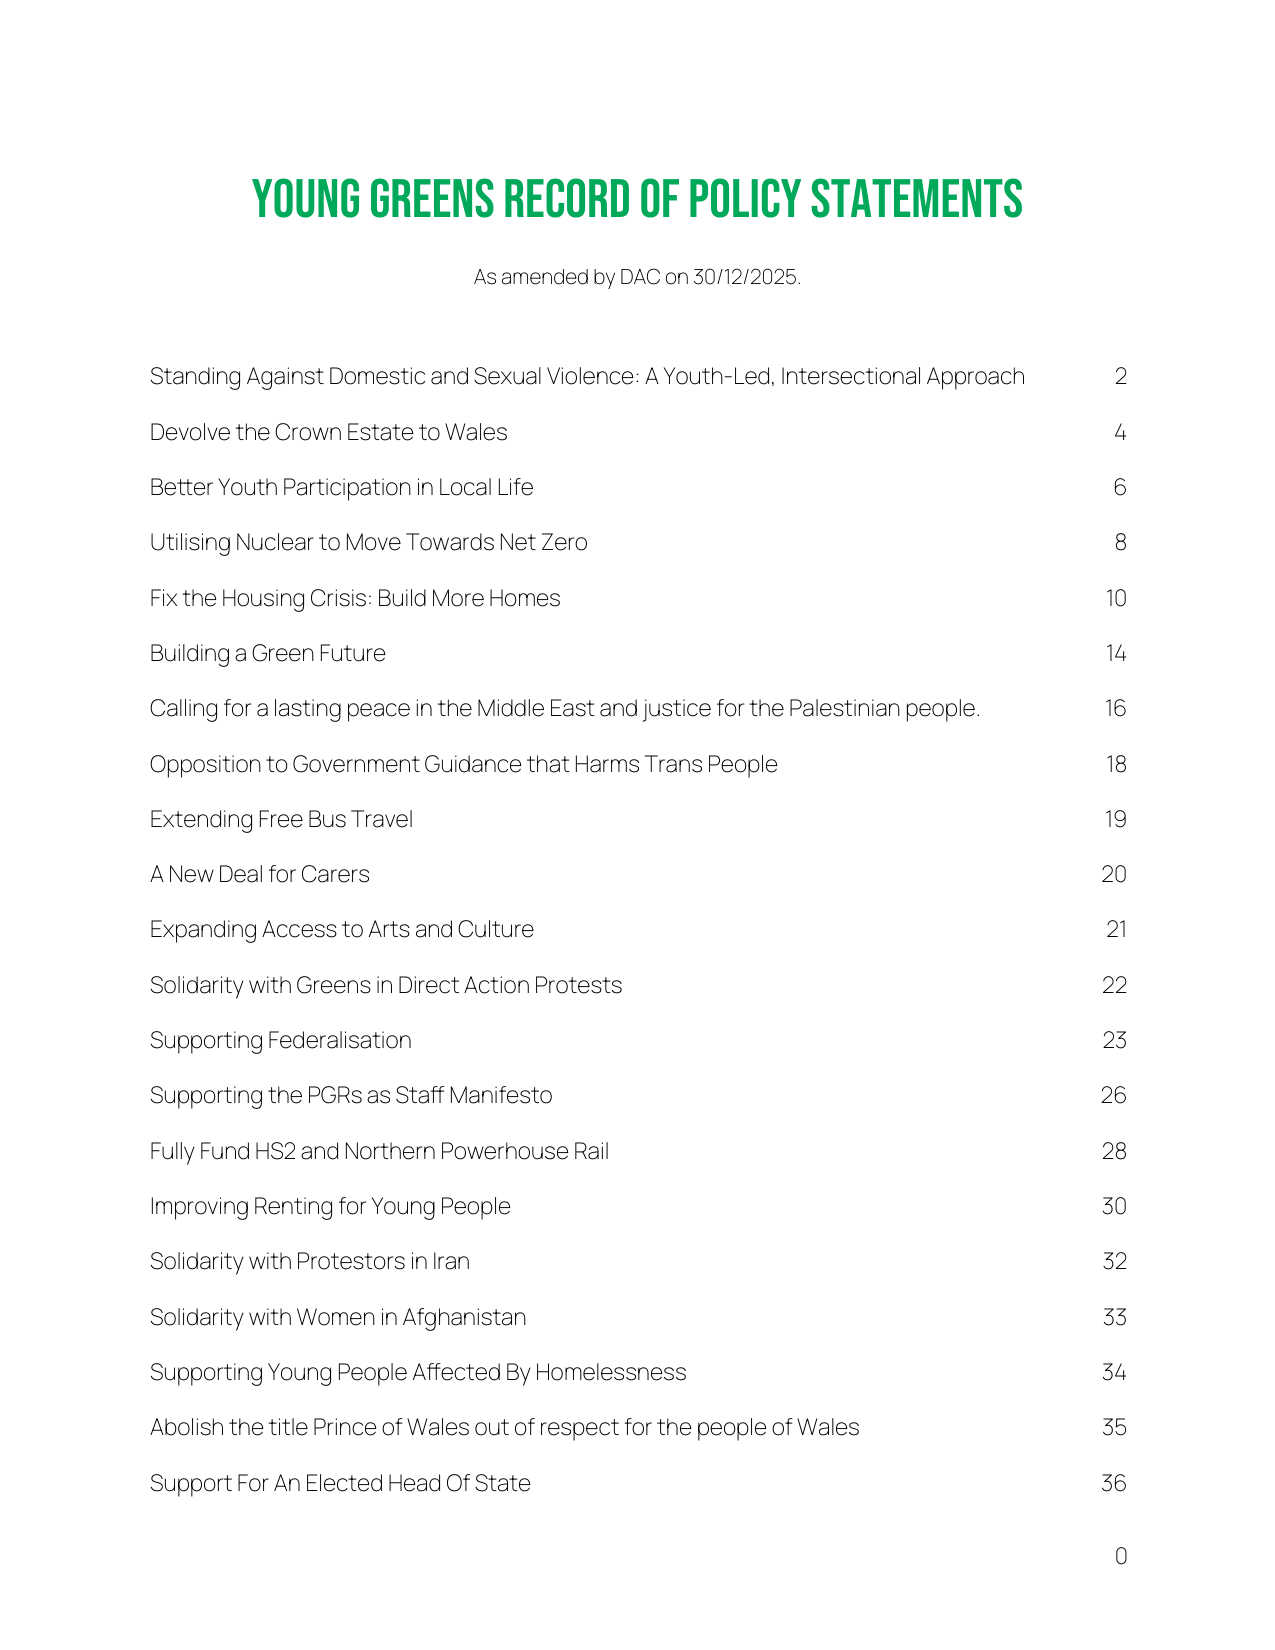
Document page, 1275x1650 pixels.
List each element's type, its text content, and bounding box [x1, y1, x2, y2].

text Young Greens Record of Policy Statements [150, 169, 1125, 234]
text As amended by DAC on 30/12/2025. [150, 262, 1125, 291]
